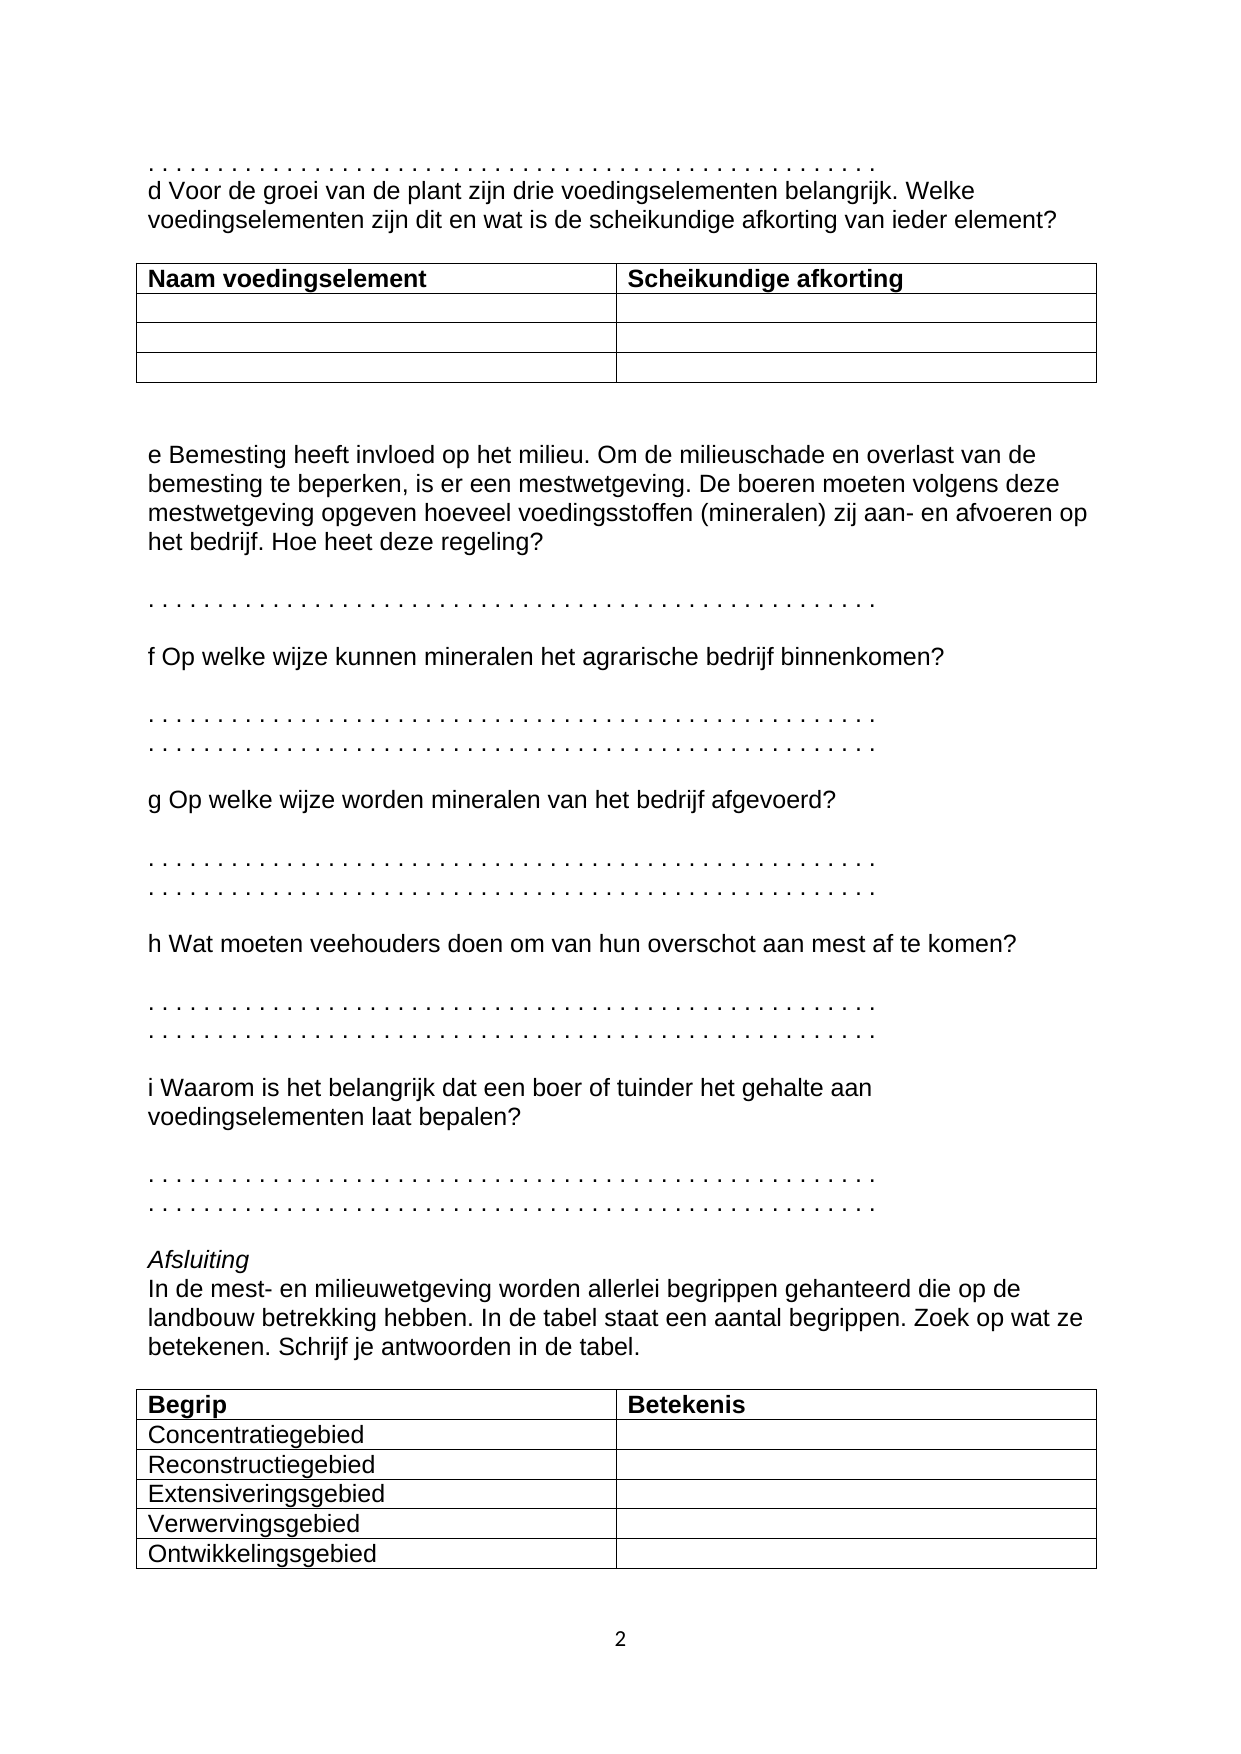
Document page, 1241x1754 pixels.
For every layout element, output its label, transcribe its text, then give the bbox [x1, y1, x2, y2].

table_cell [617, 1539, 1096, 1568]
table_cell [617, 353, 1096, 382]
text . . . . . . . . . . . . . . . . . . . . . . . . . . . . . . . . . . . . . . . . . . . . . . . . . . . . . [148, 1015, 1093, 1044]
table_header Begrip [137, 1390, 616, 1419]
text . . . . . . . . . . . . . . . . . . . . . . . . . . . . . . . . . . . . . . . . . . . . . . . . . . . . . [148, 1188, 1093, 1217]
text e Bemesting heeft invloed op het milieu. Om de milieuschade en overlast van de bemesting te beperken, is er een mestwetgeving. De boeren moeten volgens deze [148, 440, 1093, 498]
table_header Naam voedingselement [137, 264, 616, 292]
text i Waarom is het belangrijk dat een boer of tuinder het gehalte aan voedingselementen laat bepalen? [148, 1073, 1093, 1130]
text . . . . . . . . . . . . . . . . . . . . . . . . . . . . . . . . . . . . . . . . . . . . . . . . . . . . . [148, 728, 1093, 757]
table_header Betekenis [617, 1390, 1096, 1419]
table_cell [617, 1509, 1096, 1538]
table_cell [137, 323, 616, 352]
table_cell Concentratiegebied [137, 1420, 616, 1449]
text h Wat moeten veehouders doen om van hun overschot aan mest af te komen? [148, 929, 1093, 958]
table_cell [617, 323, 1096, 352]
table_cell Ontwikkelingsgebied [137, 1539, 616, 1568]
table_cell [617, 1480, 1096, 1508]
text g Op welke wijze worden mineralen van het bedrijf afgevoerd? [148, 785, 1093, 814]
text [148, 148, 1093, 176]
table_cell [617, 294, 1096, 322]
text d Voor de groei van de plant zijn drie voedingselementen belangrijk. Welke voedingselementen zijn dit en wat is de scheikundige afkorting van ieder element? [148, 176, 1093, 234]
table_cell Verwervingsgebied [137, 1509, 616, 1538]
text . . . . . . . . . . . . . . . . . . . . . . . . . . . . . . . . . . . . . . . . . . . . . . . . . . . . . [148, 584, 1093, 613]
table_cell Reconstructiegebied [137, 1450, 616, 1478]
table_cell [137, 353, 616, 382]
text . . . . . . . . . . . . . . . . . . . . . . . . . . . . . . . . . . . . . . . . . . . . . . . . . . . . . [148, 699, 1093, 728]
text . . . . . . . . . . . . . . . . . . . . . . . . . . . . . . . . . . . . . . . . . . . . . . . . . . . . . [148, 843, 1093, 872]
text . . . . . . . . . . . . . . . . . . . . . . . . . . . . . . . . . . . . . . . . . . . . . . . . . . . . . [148, 987, 1093, 1015]
text . . . . . . . . . . . . . . . . . . . . . . . . . . . . . . . . . . . . . . . . . . . . . . . . . . . . . [148, 1159, 1093, 1188]
text f Op welke wijze kunnen mineralen het agrarische bedrijf binnenkomen? [148, 642, 1093, 670]
table_cell [617, 1450, 1096, 1478]
table_cell [137, 294, 616, 322]
text In de mest- en milieuwetgeving worden allerlei begrippen gehanteerd die op de landbouw betrekking hebben. In de tabel staat een aantal begrippen. Zoek op wat ze betekenen. Schrijf je antwoorden in de tabel. [148, 1274, 1093, 1360]
table_cell Extensiveringsgebied [137, 1480, 616, 1508]
table_header Scheikundige afkorting [617, 264, 1096, 292]
table_cell [617, 1420, 1096, 1449]
text mestwetgeving opgeven hoeveel voedingsstoffen (mineralen) zij aan- en afvoeren op het bedrijf. Hoe heet deze regeling? [148, 498, 1093, 555]
text Afsluiting [148, 1245, 1093, 1274]
text . . . . . . . . . . . . . . . . . . . . . . . . . . . . . . . . . . . . . . . . . . . . . . . . . . . . . [148, 872, 1093, 900]
